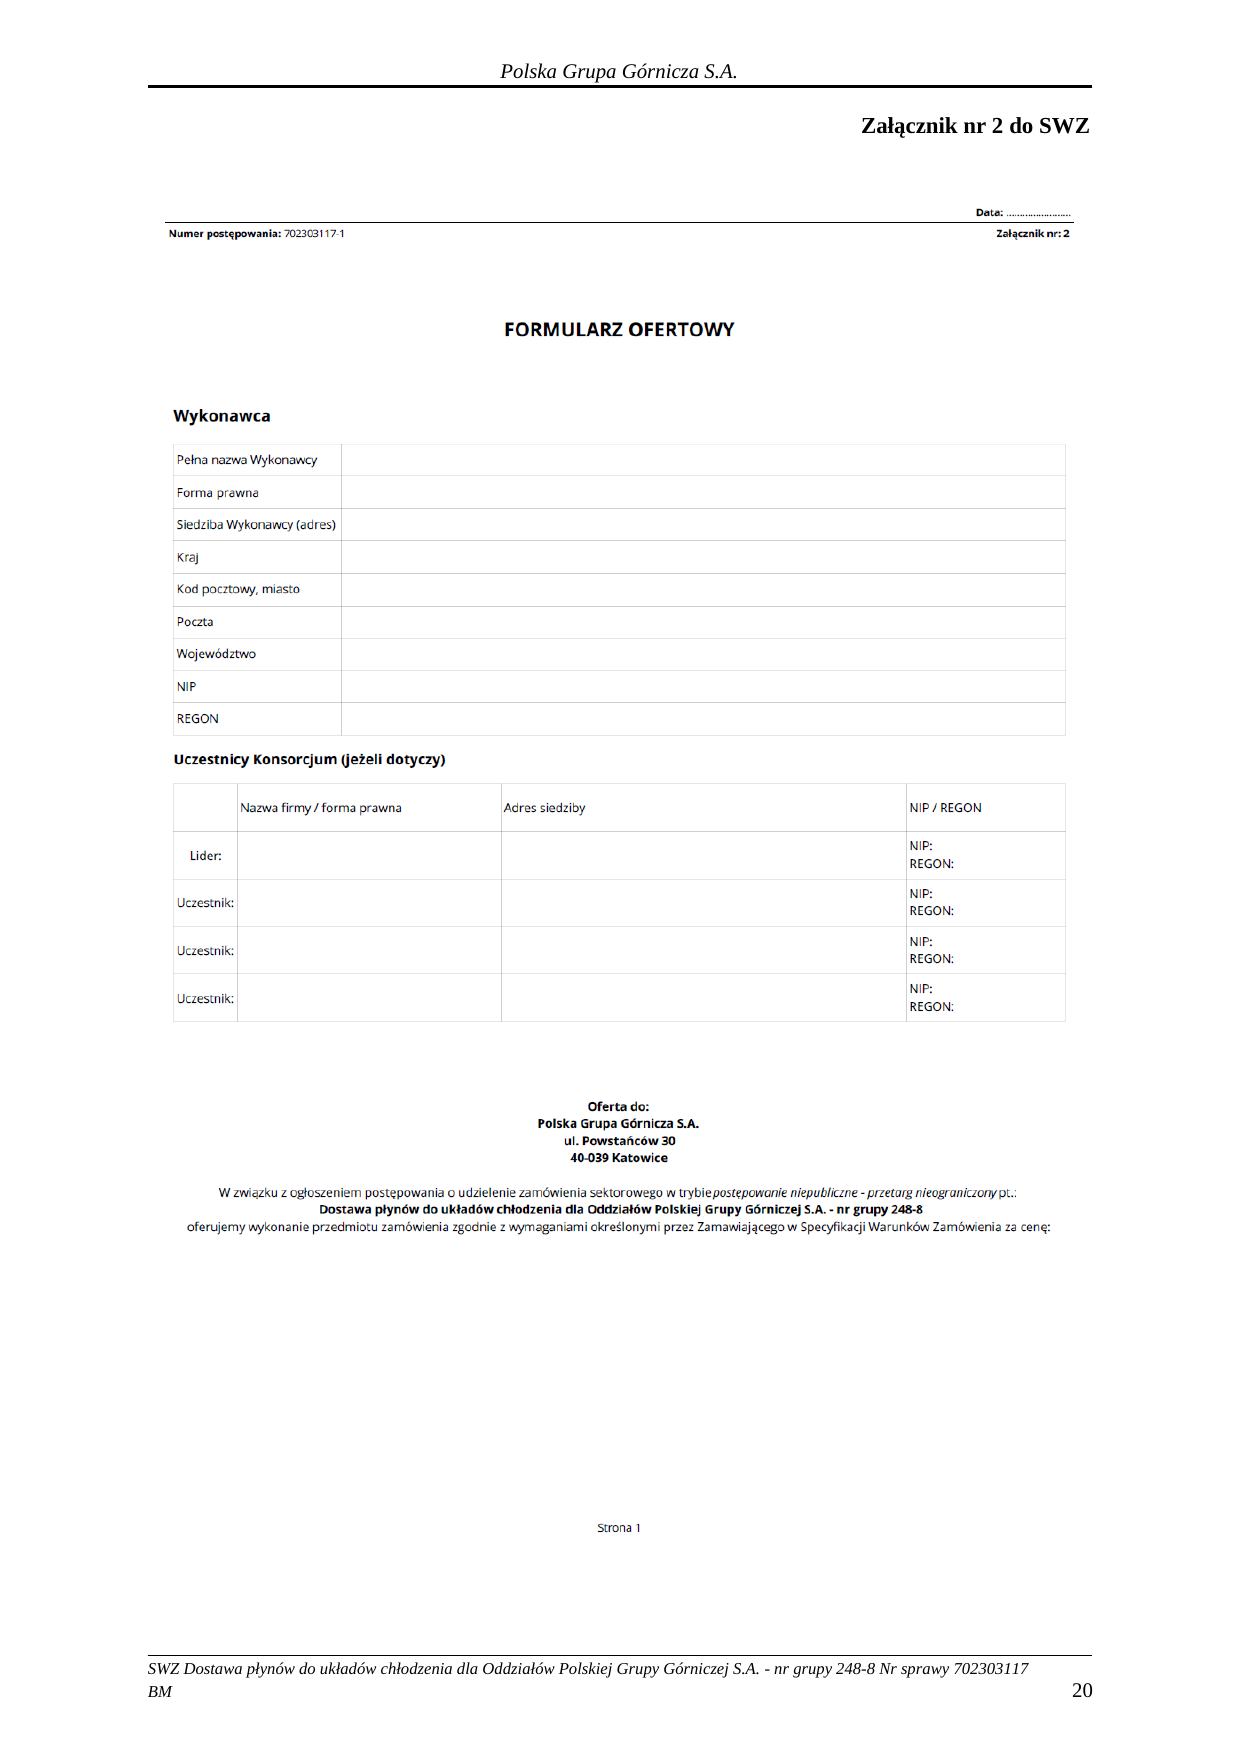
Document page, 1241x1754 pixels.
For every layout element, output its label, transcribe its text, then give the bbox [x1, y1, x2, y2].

text Załącznik nr 2 do SWZ [148, 112, 1092, 139]
